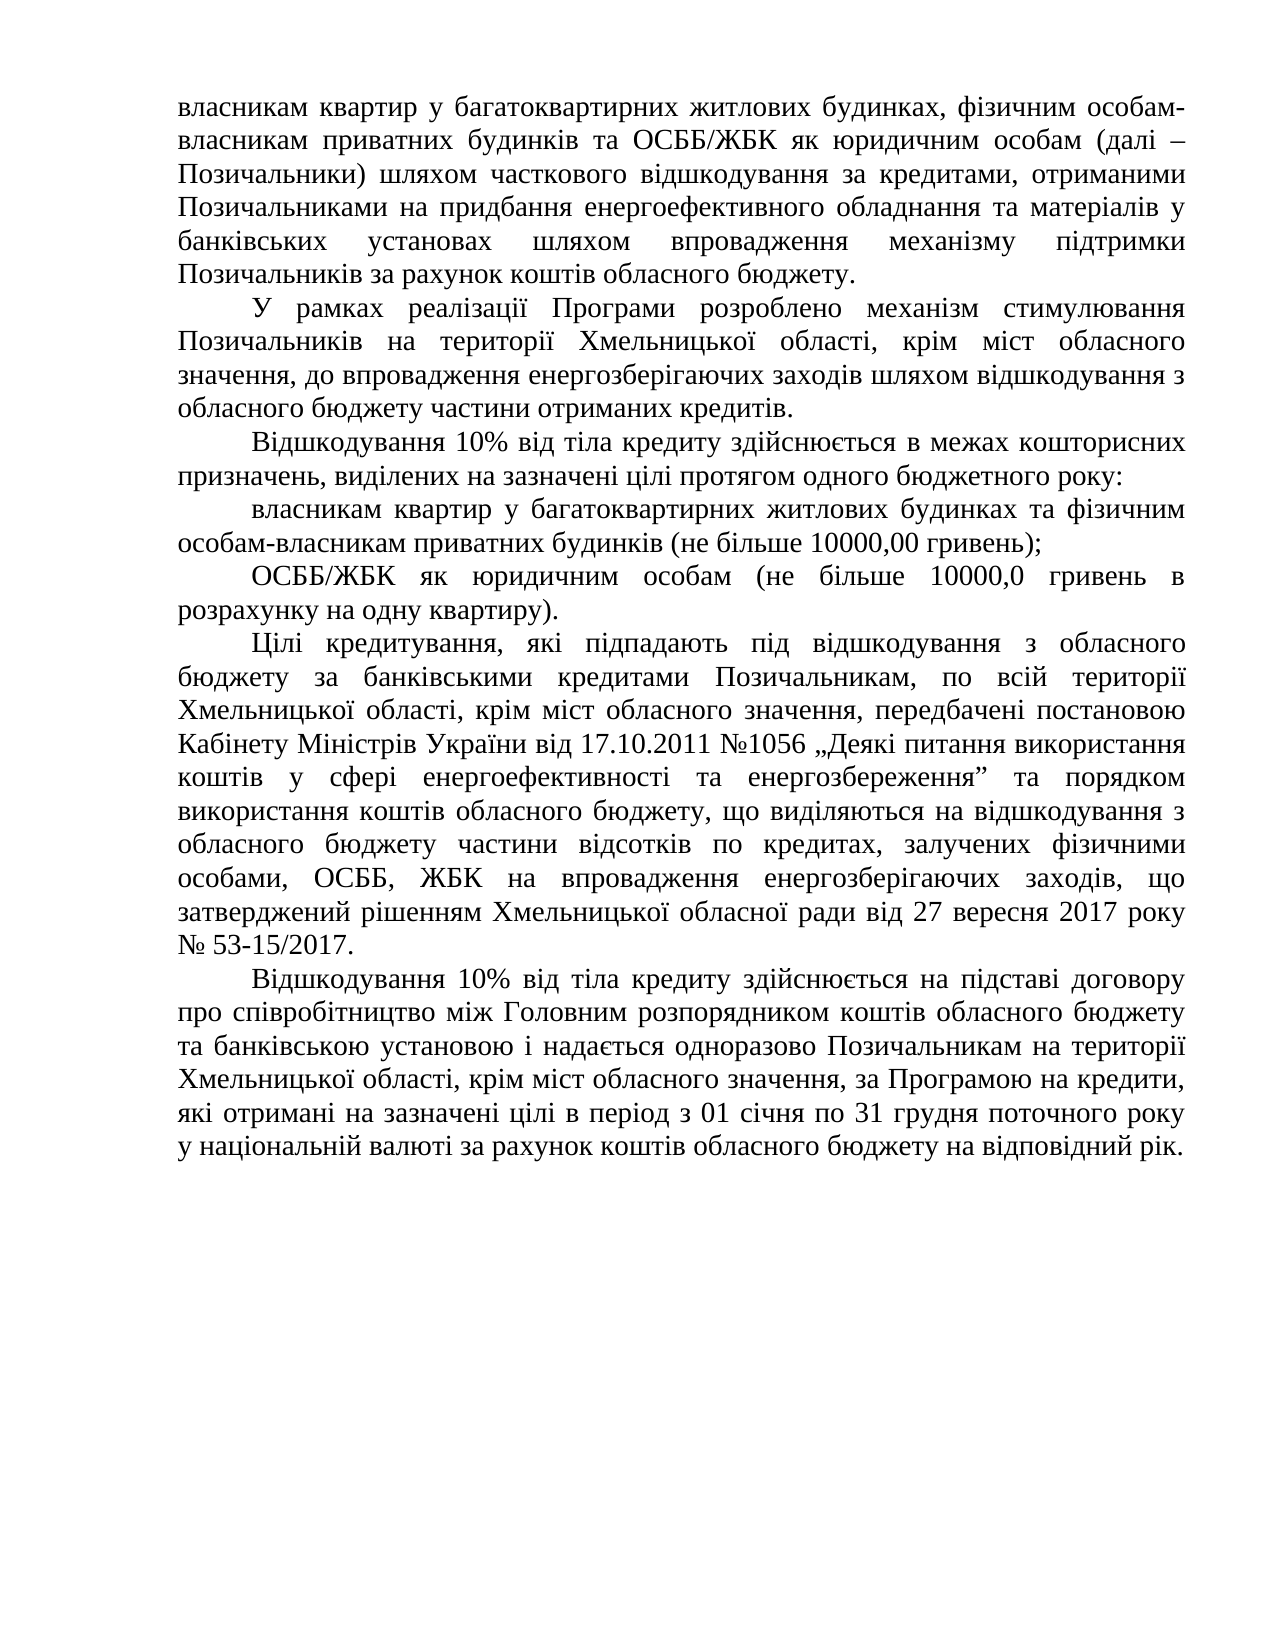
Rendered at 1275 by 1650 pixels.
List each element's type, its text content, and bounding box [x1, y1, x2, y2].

text У рамках реалізації Програми розроблено механізм стимулювання Позичальників на території Хмельницької області, крім міст обласного значення, до впровадження енергозберігаючих заходів шляхом відшкодування з обласного бюджету частини отриманих кредитів. [177, 290, 1186, 424]
text Відшкодування 10% від тіла кредиту здійснюється на підставі договору про співробітництво між Головним розпорядником коштів обласного бюджету та банківською установою і надається одноразово Позичальникам на території Хмельницької області, крім міст обласного значення, за Програмою на кредити, які отримані на зазначені цілі в період з 01 січня по 31 грудня поточного року у національній валюті за рахунок коштів обласного бюджету на відповідний рік. [177, 961, 1186, 1162]
text ОСББ/ЖБК як юридичним особам (не більше 10000,0 гривень в розрахунку на одну квартиру). [177, 558, 1186, 625]
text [177, 89, 1186, 290]
text Відшкодування 10% від тіла кредиту здійснюється в межах кошторисних призначень, виділених на зазначені цілі протягом одного бюджетного року: [177, 424, 1186, 491]
text Цілі кредитування, які підпадають під відшкодування з обласного бюджету за банківськими кредитами Позичальникам, по всій території Хмельницької області, крім міст обласного значення, передбачені постановою Кабінету Міністрів України від 17.10.2011 №1056 „Деякі питання використання коштів у сфері енергоефективності та енергозбереження” та порядком використання коштів обласного бюджету, що виділяються на відшкодування з обласного бюджету частини відсотків по кредитах, залучених фізичними особами, ОСББ, ЖБК на впровадження енергозберігаючих заходів, що затверджений рішенням Хмельницької обласної ради від 27 вересня 2017 року № 53-15/2017. [177, 625, 1186, 961]
text власникам квартир у багатоквартирних житлових будинках та фізичним особам-власникам приватних будинків (не більше 10000,00 гривень); [177, 491, 1186, 558]
